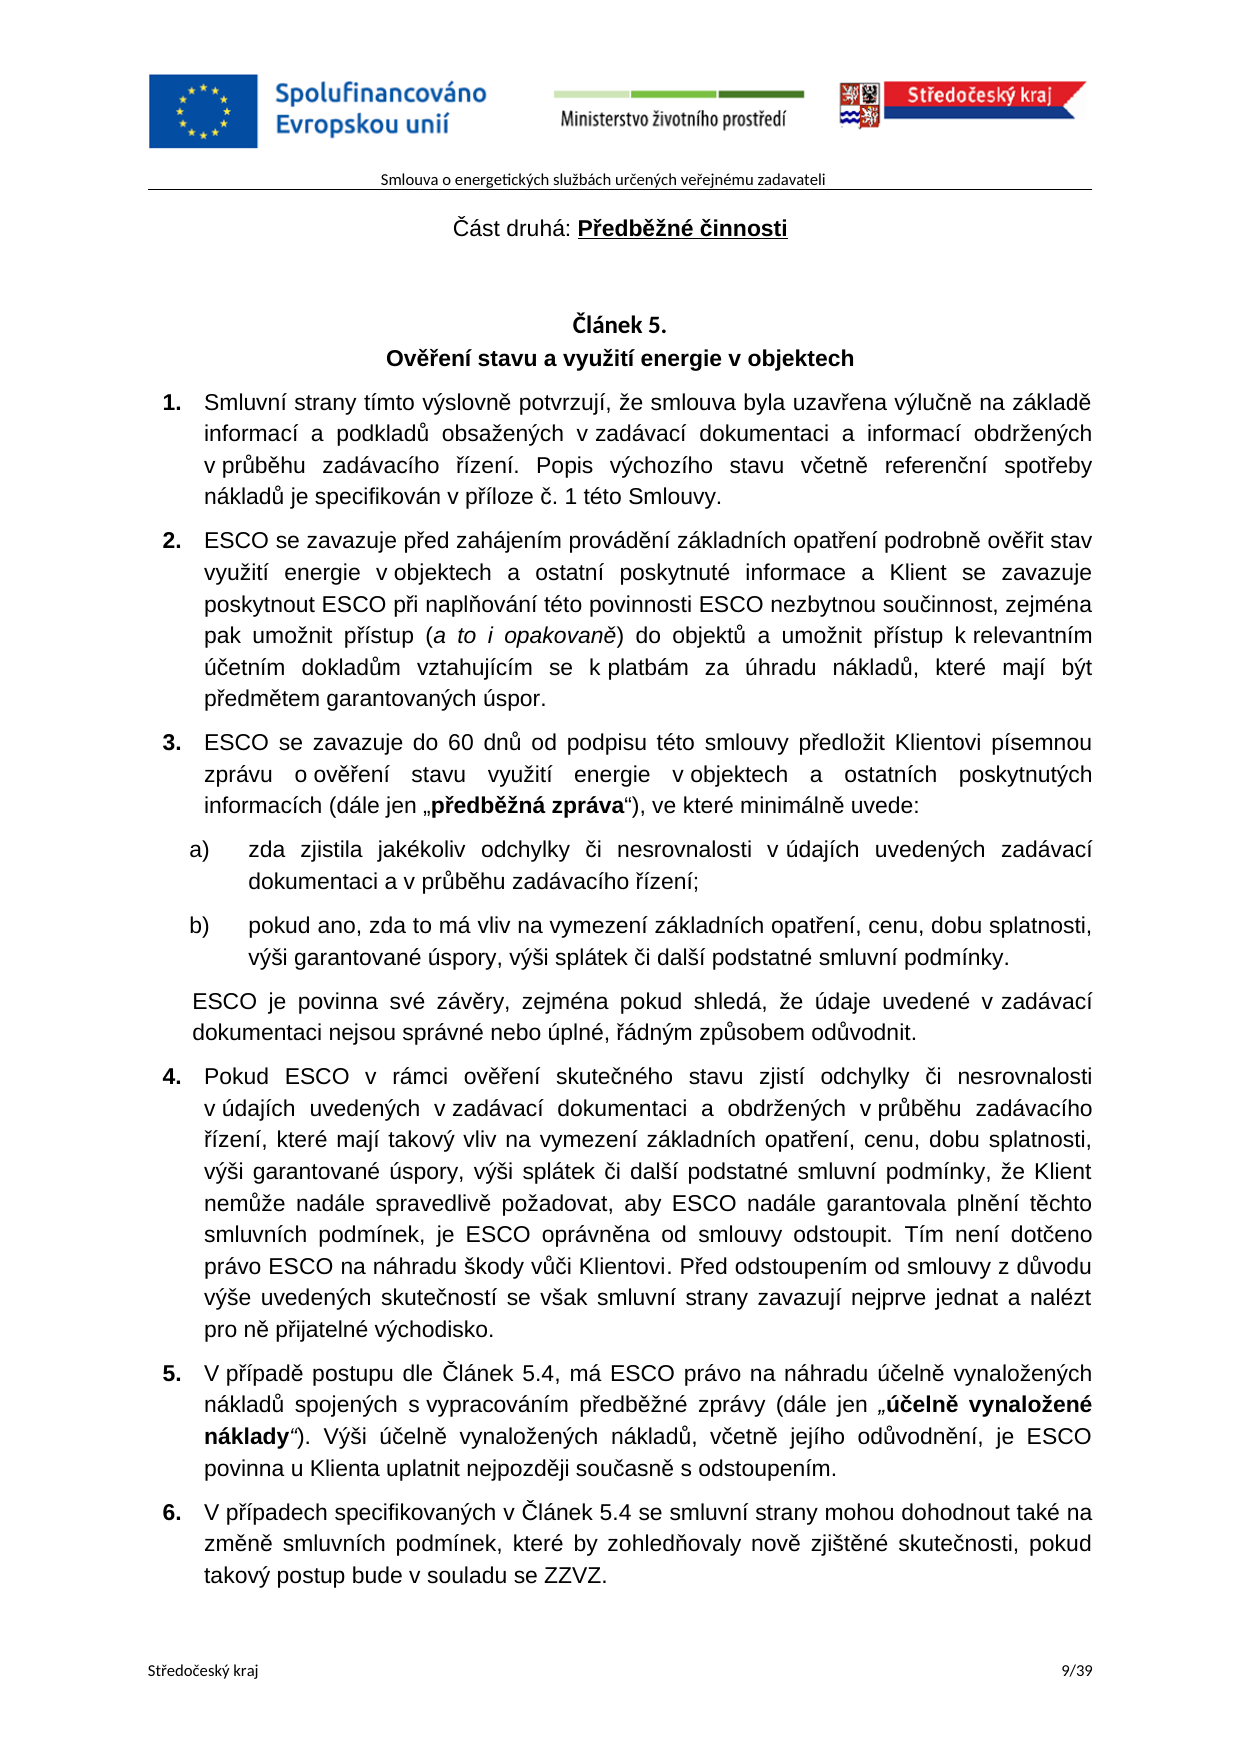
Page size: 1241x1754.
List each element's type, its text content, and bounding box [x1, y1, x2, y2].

subtitle V případě postupu dle Článek 5.4, má ESCO právo na náhradu účelně vynaložených nákladů spojených s vypracováním předběžné zprávy (dále jen „účelně vynaložené náklady“). Výši účelně vynaložených nákladů, včetně jejího odůvodnění, je ESCO povinna u Klienta uplatnit nejpozději současně s odstoupením. [162, 1360, 1092, 1481]
subtitle Smluvní strany tímto výslovně potvrzují, že smlouva byla uzavřena výlučně na základě informací a podkladů obsažených v zadávací dokumentaci a informací obdržených v průběhu zadávacího řízení. Popis výchozího stavu včetně referenční spotřeby nákladů je specifikován v příloze č. 1 této Smlouvy. [162, 389, 1092, 510]
subtitle ESCO se zavazuje před zahájením provádění základních opatření podrobně ověřit stav využití energie v objektech a ostatní poskytnuté informace a Klient se zavazuje poskytnout ESCO při naplňování této povinnosti ESCO nezbytnou součinnost, zejména pak umožnit přístup (a to i opakovaně) do objektů a umožnit přístup k relevantním účetním dokladům vztahujícím se k platbám za úhradu nákladů, které mají být předmětem garantovaných úspor. [162, 527, 1092, 712]
picture [147, 73, 1103, 149]
subtitle pokud ano, zda to má vliv na vymezení základních opatření, cenu, dobu splatnosti, výši garantované úspory, výši splátek či další podstatné smluvní podmínky. [189, 912, 1092, 970]
subtitle Ověření stavu a využití energie v objektech [148, 309, 1092, 371]
subtitle zda zjistila jakékoliv odchylky či nesrovnalosti v údajích uvedených zadávací dokumentaci a v průběhu zadávacího řízení; [189, 836, 1092, 894]
title Část druhá: Předběžné činnosti [148, 215, 1092, 241]
subtitle V případech specifikovaných v Článek 5.4 se smluvní strany mohou dohodnout také na změně smluvních podmínek, které by zohledňovaly nově zjištěné skutečnosti, pokud takový postup bude v souladu se ZZVZ. [162, 1499, 1092, 1588]
subtitle Pokud ESCO v rámci ověření skutečného stavu zjistí odchylky či nesrovnalosti v údajích uvedených v zadávací dokumentaci a obdržených v průběhu zadávacího řízení, které mají takový vliv na vymezení základních opatření, cenu, dobu splatnosti, výši garantované úspory, výši splátek či další podstatné smluvní podmínky, že Klient nemůže nadále spravedlivě požadovat, aby ESCO nadále garantovala plnění těchto smluvních podmínek, je ESCO oprávněna od smlouvy odstoupit. Tím není dotčeno právo ESCO na náhradu škody vůči Klientovi. Před odstoupením od smlouvy z důvodu výše uvedených skutečností se však smluvní strany zavazují nejprve jednat a nalézt pro ně přijatelné východisko. [162, 1063, 1092, 1342]
text ESCO je povinna své závěry, zejména pokud shledá, že údaje uvedené v zadávací dokumentaci nejsou správné nebo úplné, řádným způsobem odůvodnit. [192, 988, 1092, 1046]
subtitle ESCO se zavazuje do 60 dnů od podpisu této smlouvy předložit Klientovi písemnou zprávu o ověření stavu využití energie v objektech a ostatních poskytnutých informacích (dále jen „předběžná zpráva“), ve které minimálně uvede: [162, 729, 1092, 819]
